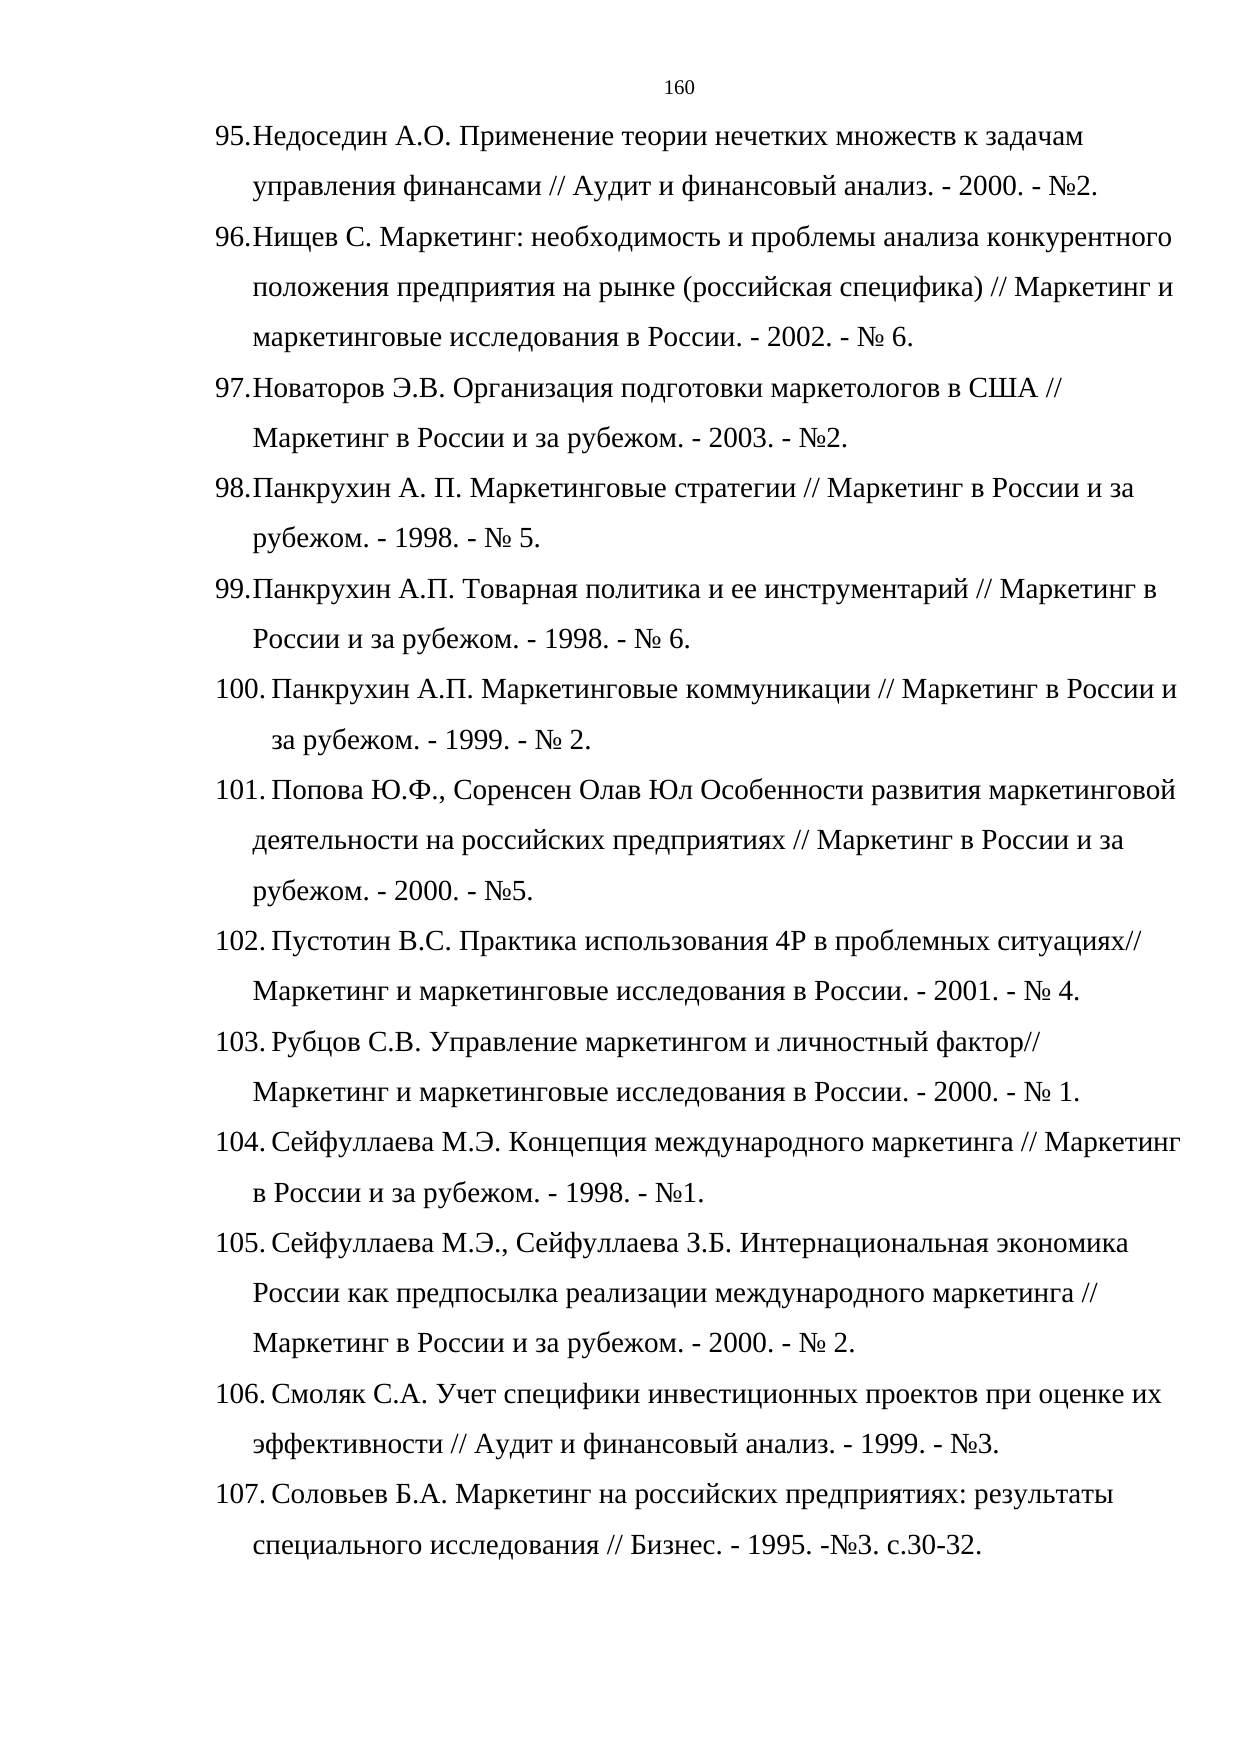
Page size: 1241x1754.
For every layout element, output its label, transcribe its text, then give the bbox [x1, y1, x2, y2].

list Новаторов Э.В. Организация подготовки маркетологов в США // Маркетинг в России и за рубежом. - 2003. - №2. [215, 370, 1181, 453]
list Пустотин В.С. Практика использования 4Р в проблемных ситуациях// Маркетинг и маркетинговые исследования в России. - 2001. - № 4. [215, 923, 1181, 1007]
list Нищев С. Маркетинг: необходимость и проблемы анализа конкурентного положения предприятия на рынке (российская специфика) // Маркетинг и маркетинговые исследования в России. - 2002. - № 6. [215, 219, 1181, 353]
list Панкрухин А.П. Маркетинговые коммуникации // Маркетинг в России и за рубежом. - 1999. - № 2. [215, 672, 1181, 755]
list Недоседин А.О. Применение теории нечетких множеств к задачам управления финансами // Аудит и финансовый анализ. - 2000. - №2. [215, 118, 1181, 202]
list Рубцов С.В. Управление маркетингом и личностный фактор// Маркетинг и маркетинговые исследования в России. - 2000. - № 1. [215, 1024, 1181, 1108]
list Соловьев Б.А. Маркетинг на российских предприятиях: результаты специального исследования // Бизнес. - 1995. -№3. с.30-32. [215, 1477, 1181, 1560]
list Сейфуллаева М.Э. Концепция международного маркетинга // Маркетинг в России и за рубежом. - 1998. - №1. [215, 1124, 1181, 1208]
list Смоляк С.А. Учет специфики инвестиционных проектов при оценке их эффективности // Аудит и финансовый анализ. - 1999. - №3. [215, 1376, 1181, 1460]
list Сейфуллаева М.Э., Сейфуллаева З.Б. Интернациональная экономика России как предпосылка реализации международного маркетинга // Маркетинг в России и за рубежом. - 2000. - № 2. [215, 1225, 1181, 1359]
list Панкрухин А. П. Маркетинговые стратегии // Маркетинг в России и за рубежом. - 1998. - № 5. [215, 470, 1181, 554]
list Панкрухин А.П. Товарная политика и ее инструментарий // Маркетинг в России и за рубежом. - 1998. - № 6. [215, 571, 1181, 655]
list Попова Ю.Ф., Соренсен Олав Юл Особенности развития маркетинговой деятельности на российских предприятиях // Маркетинг в России и за рубежом. - 2000. - №5. [215, 772, 1181, 906]
